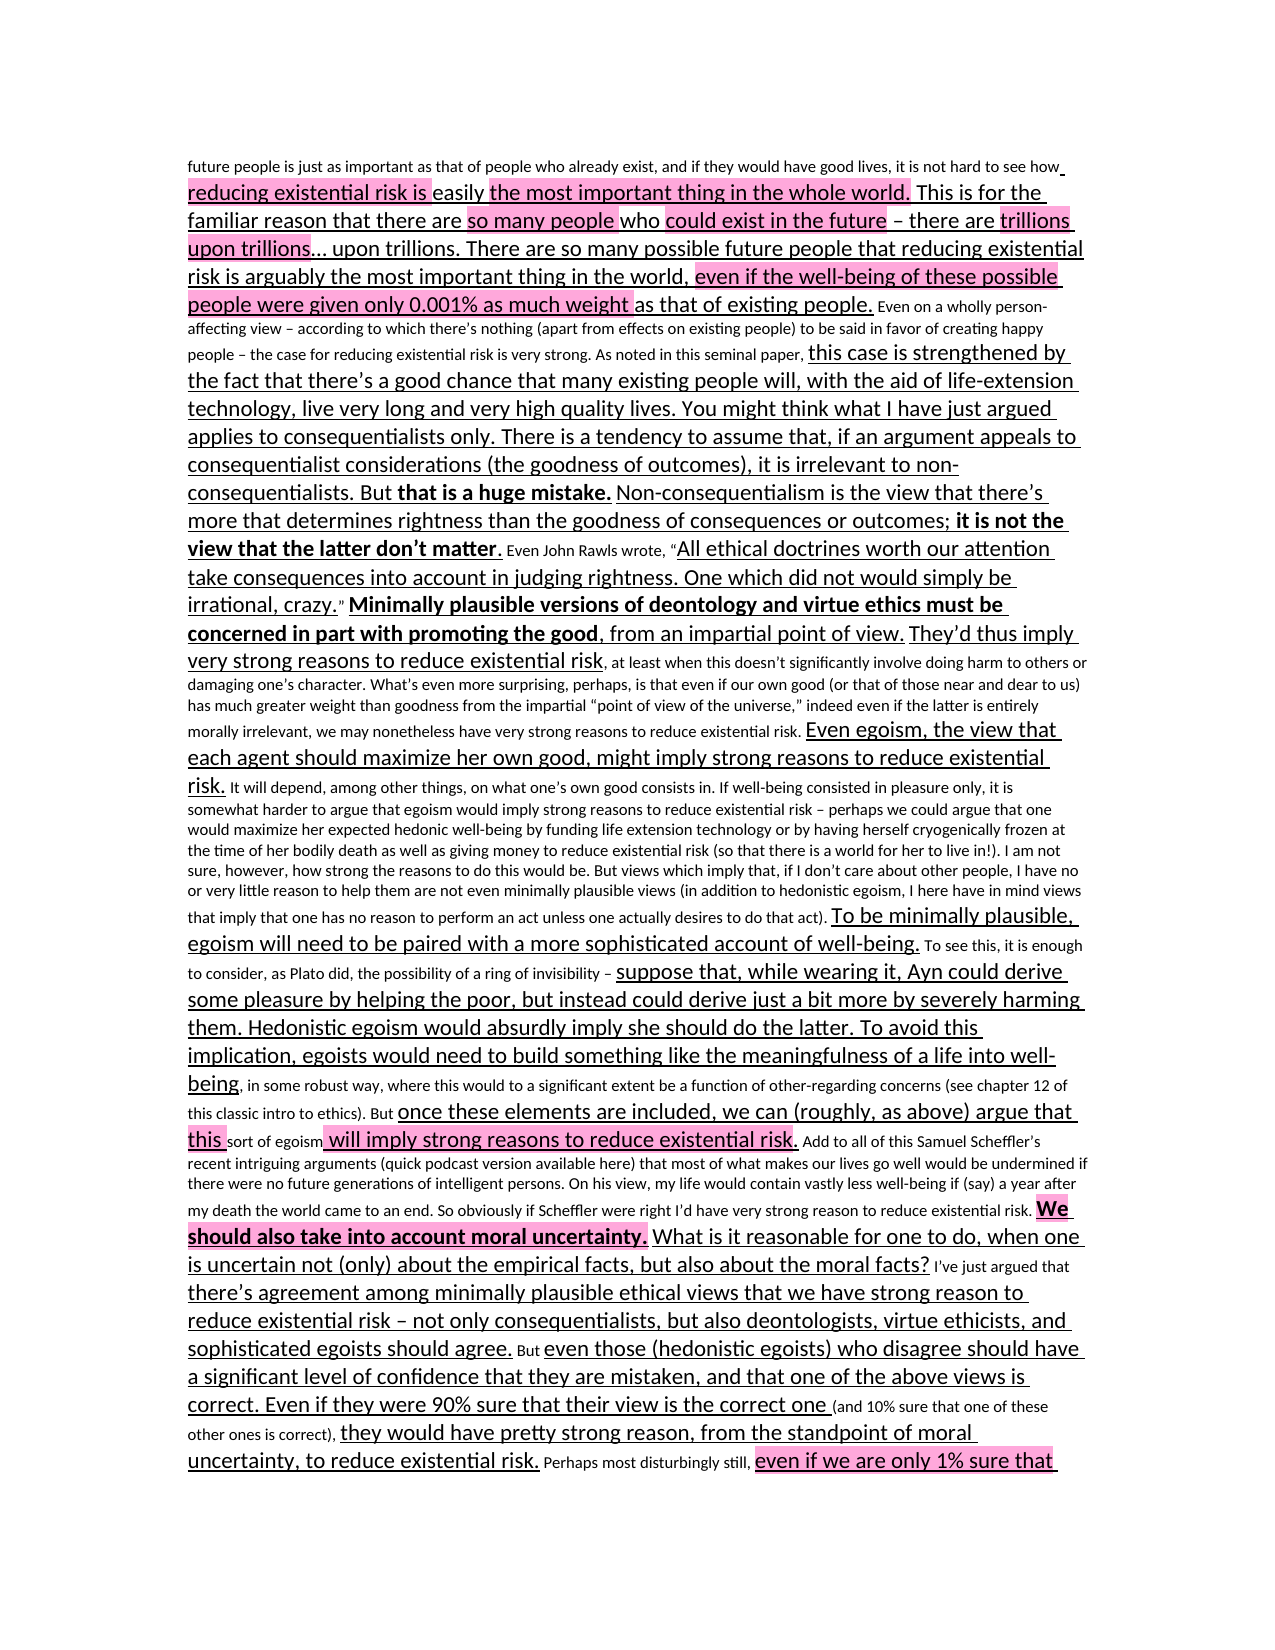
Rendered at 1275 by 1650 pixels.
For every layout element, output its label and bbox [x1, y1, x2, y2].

text [187, 150, 1087, 1474]
